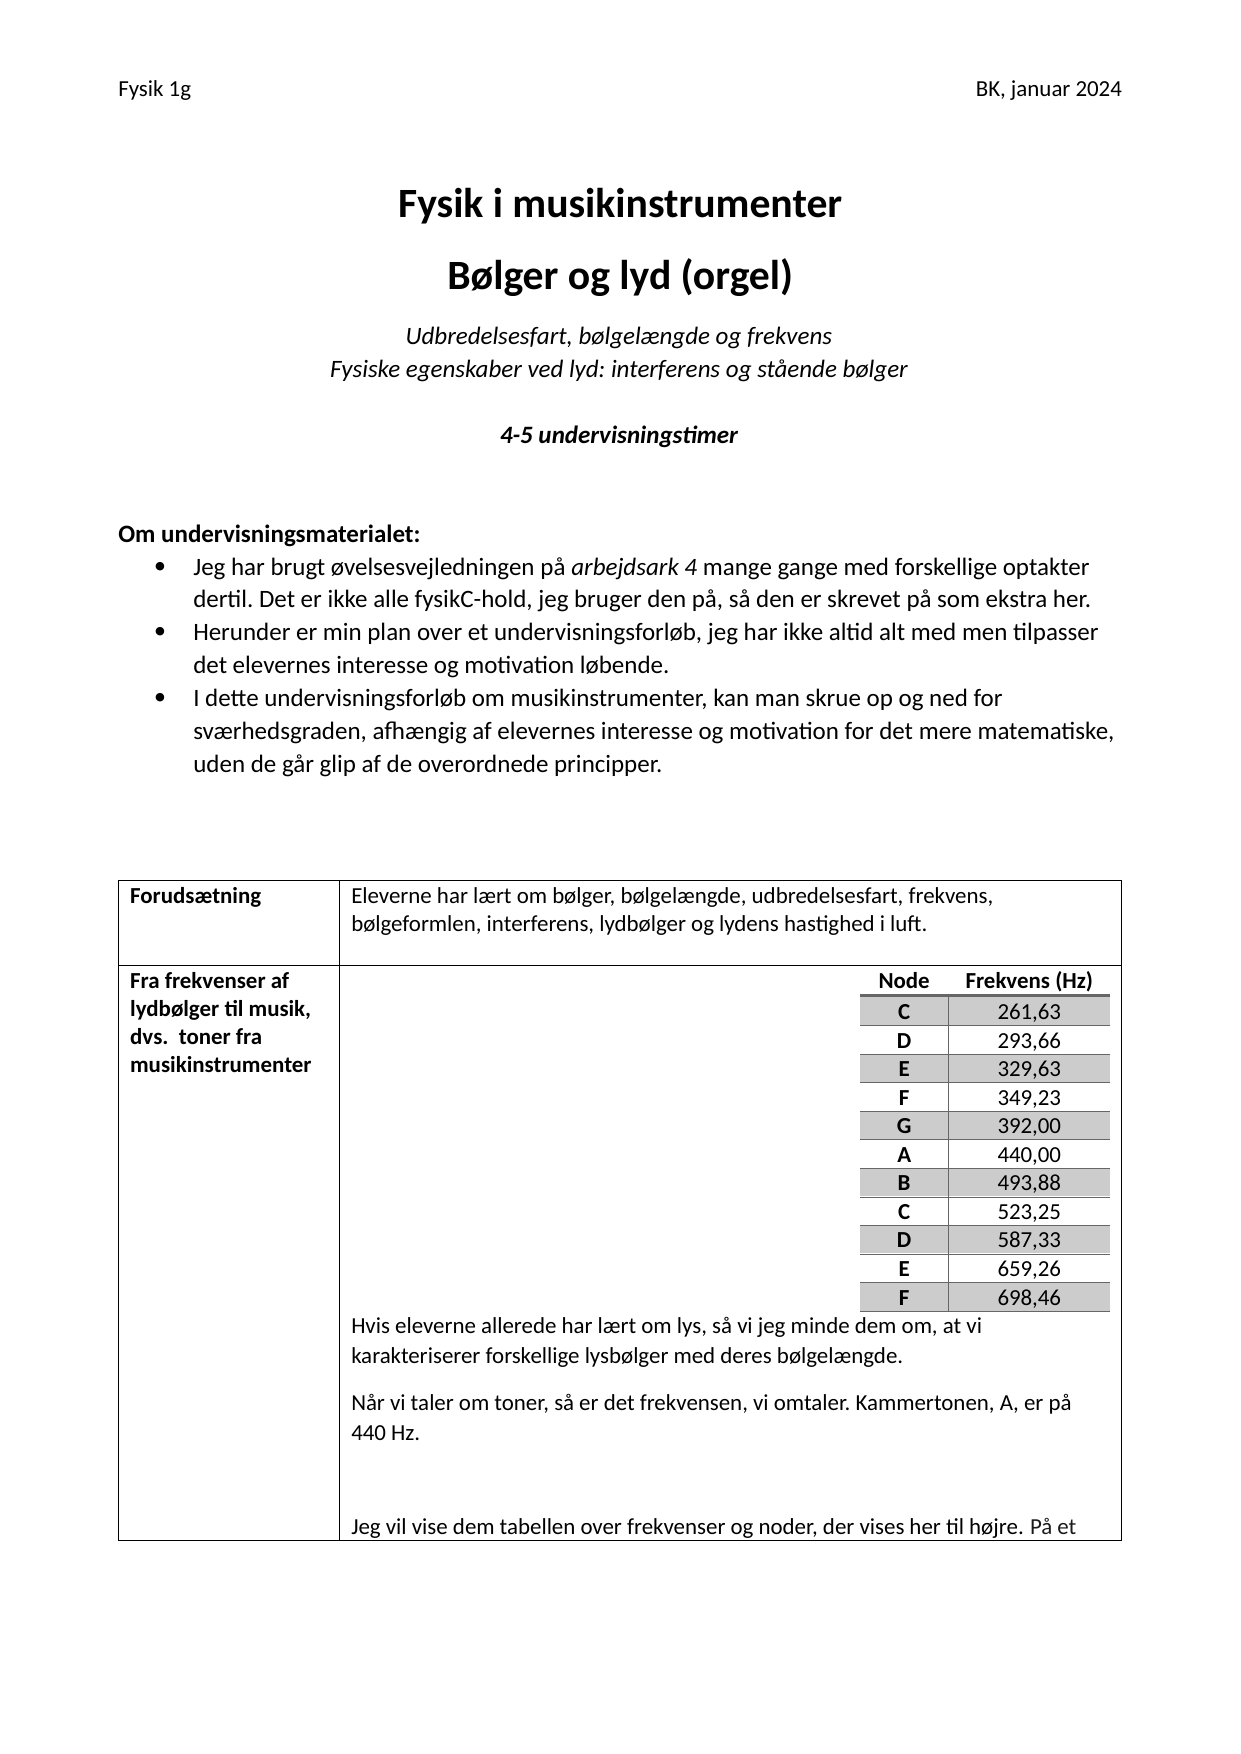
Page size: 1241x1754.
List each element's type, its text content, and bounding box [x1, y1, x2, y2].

text Udbredelsesfart, bølgelængde og frekvens [118, 320, 1122, 351]
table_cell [119, 966, 339, 1540]
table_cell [340, 966, 1121, 1540]
text Fysiske egenskaber ved lyd: interferens og stående bølger [118, 353, 1122, 384]
text 4-5 undervisningstimer [118, 419, 1122, 449]
list I dette undervisningsforløb om musikinstrumenter, kan man skrue op og ned for sværhedsgraden, afhængig af elevernes interesse og motivation for det mere matematiske, uden de går glip af de overordnede principper. [156, 682, 1122, 779]
table_header Eleverne har lært om bølger, bølgelængde, udbredelsesfart, frekvens, bølgeformlen, interferens, lydbølger og lydens hastighed i luft. [340, 881, 1121, 965]
list Jeg har brugt øvelsesvejledningen på arbejdsark 4 mange gange med forskellige optakter dertil. Det er ikke alle fysikC-hold, jeg bruger den på, så den er skrevet på som ekstra her. [156, 551, 1122, 614]
text Om undervisningsmaterialet: [118, 518, 1122, 548]
list Herunder er min plan over et undervisningsforløb, jeg har ikke altid alt med men tilpasser det elevernes interesse og motivation løbende. [156, 617, 1122, 680]
text Fysik i musikinstrumenter [118, 177, 1122, 228]
table_header Forudsætning [119, 881, 339, 965]
text Bølger og lyd (orgel) [118, 249, 1122, 299]
